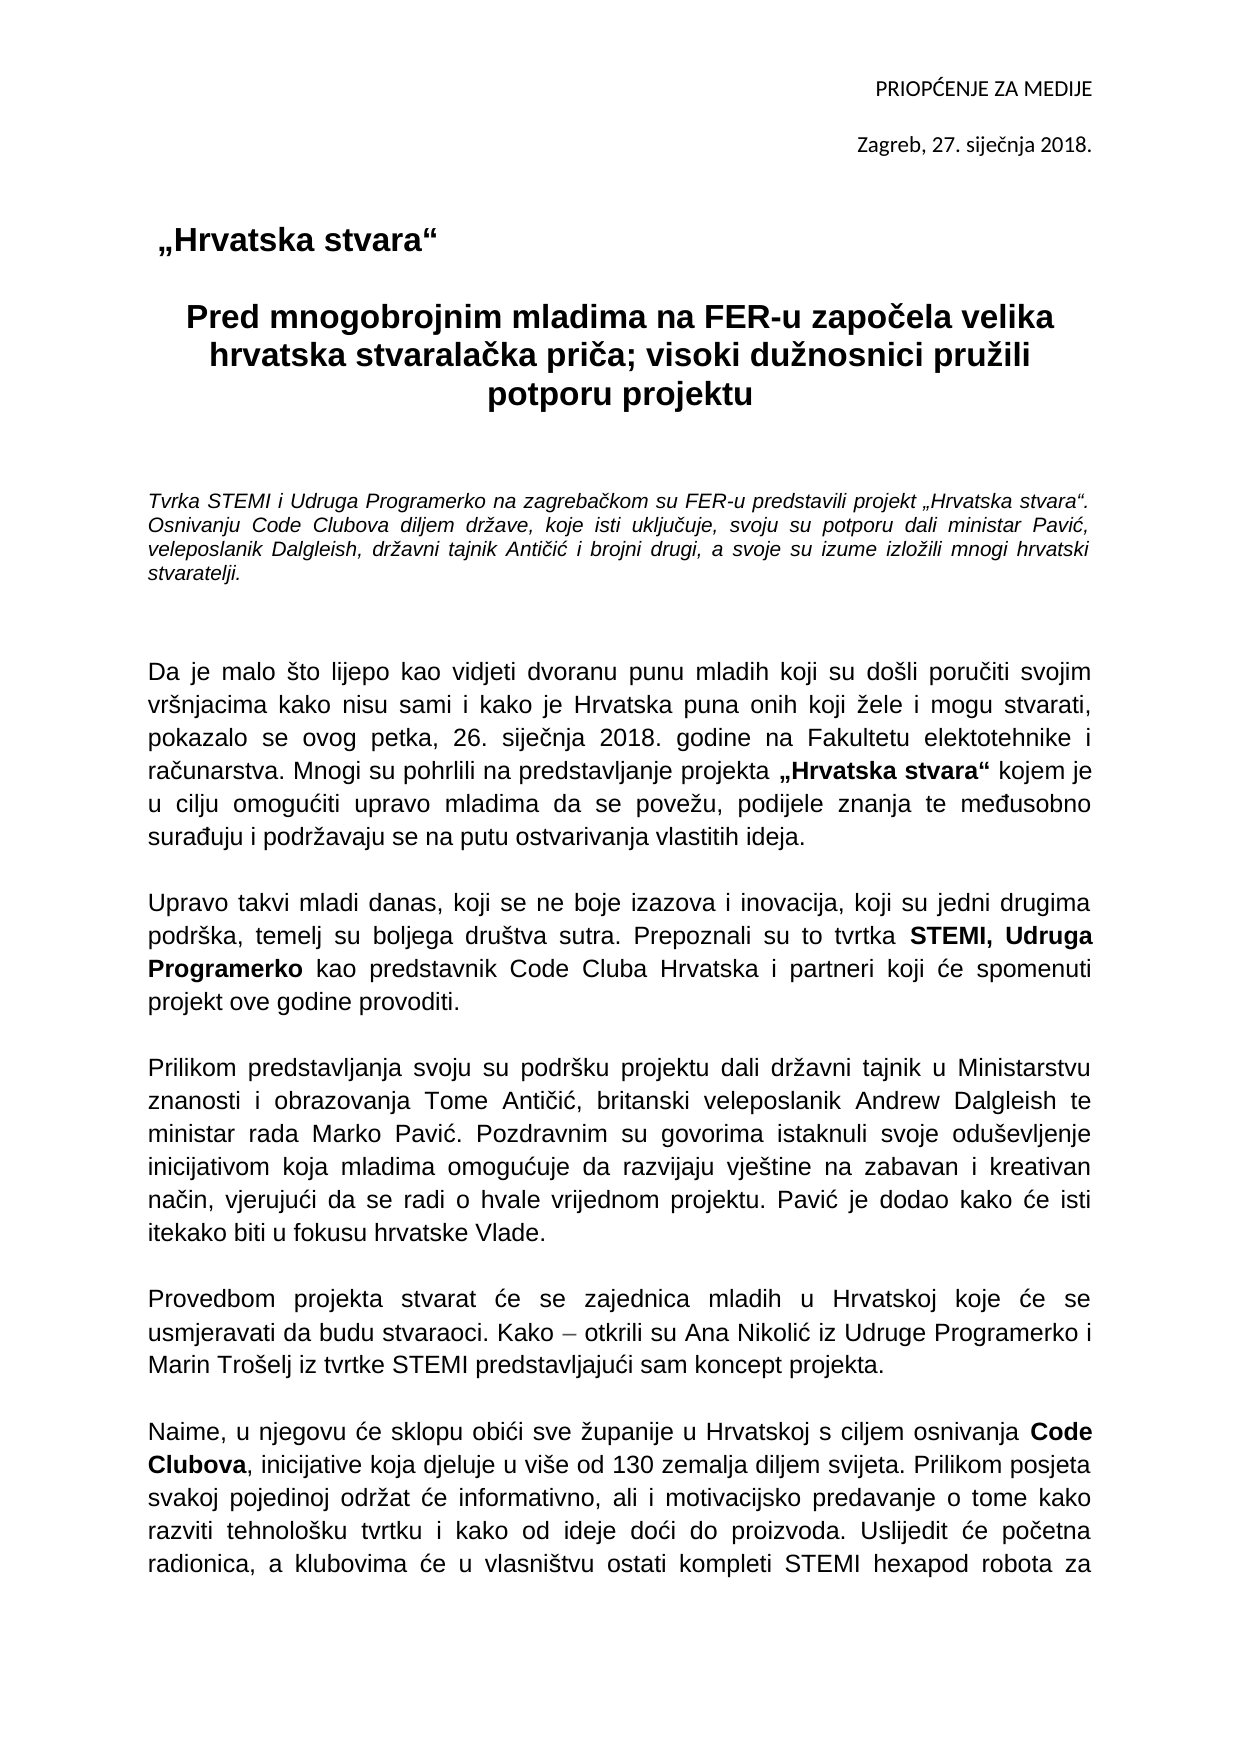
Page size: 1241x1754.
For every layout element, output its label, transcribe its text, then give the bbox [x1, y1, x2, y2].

text Prilikom predstavljanja svoju su podršku projektu dali državni tajnik u Ministarstvu znanosti i obrazovanja Tome Antičić, britanski veleposlanik Andrew Dalgleish te ministar rada Marko Pavić. Pozdravnim su govorima istaknuli svoje oduševljenje inicijativom koja mladima omogućuje da razvijaju vještine na zabavan i kreativan način, vjerujući da se radi o hvale vrijednom projektu. Pavić je dodao kako će isti itekako biti u fokusu hrvatske Vlade. [148, 1053, 1093, 1247]
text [148, 1417, 1093, 1577]
text Da je malo što lijepo kao vidjeti dvoranu punu mladih koji su došli poručiti svojim vršnjacima kako nisu sami i kako je Hrvatska puna onih koji žele i mogu stvarati, pokazalo se ovog petka, 26. siječnja 2018. godine na Fakultetu elektotehnike i računarstva. Mnogi su pohrlili na predstavljanje projekta „Hrvatska stvara“ kojem je u cilju omogućiti upravo mladima da se povežu, podijele znanja te međusobno surađuju i podržavaju se na putu ostvarivanja vlastitih ideja. [148, 657, 1093, 851]
text Upravo takvi mladi danas, koji se ne boje izazova i inovacija, koji su jedni drugima podrška, temelj su boljega društva sutra. Prepoznali su to tvrtka STEMI, Udruga Programerko kao predstavnik Code Cluba Hrvatska i partneri koji će spomenuti projekt ove godine provoditi. [148, 888, 1093, 1016]
text Provedbom projekta stvarat će se zajednica mladih u Hrvatskoj koje će se usmjeravati da budu stvaraoci. Kako – otkrili su Ana Nikolić iz Udruge Programerko i Marin Trošelj iz tvrtke STEMI predstavljajući sam koncept projekta. [148, 1284, 1093, 1379]
text Pred mnogobrojnim mladima na FER-u započela velika hrvatska stvaralačka priča; visoki dužnosnici pružili potporu projektu [148, 297, 1093, 412]
text „Hrvatska stvara“ [148, 220, 1093, 258]
text Tvrka STEMI i Udruga Programerko na zagrebačkom su FER-u predstavili projekt „Hrvatska stvara“. Osnivanju Code Clubova diljem države, koje isti uključuje, svoju su potporu dali ministar Pavić, veleposlanik Dalgleish, državni tajnik Antičić i brojni drugi, a svoje su izume izložili mnogi hrvatski stvaratelji. [148, 489, 1093, 585]
